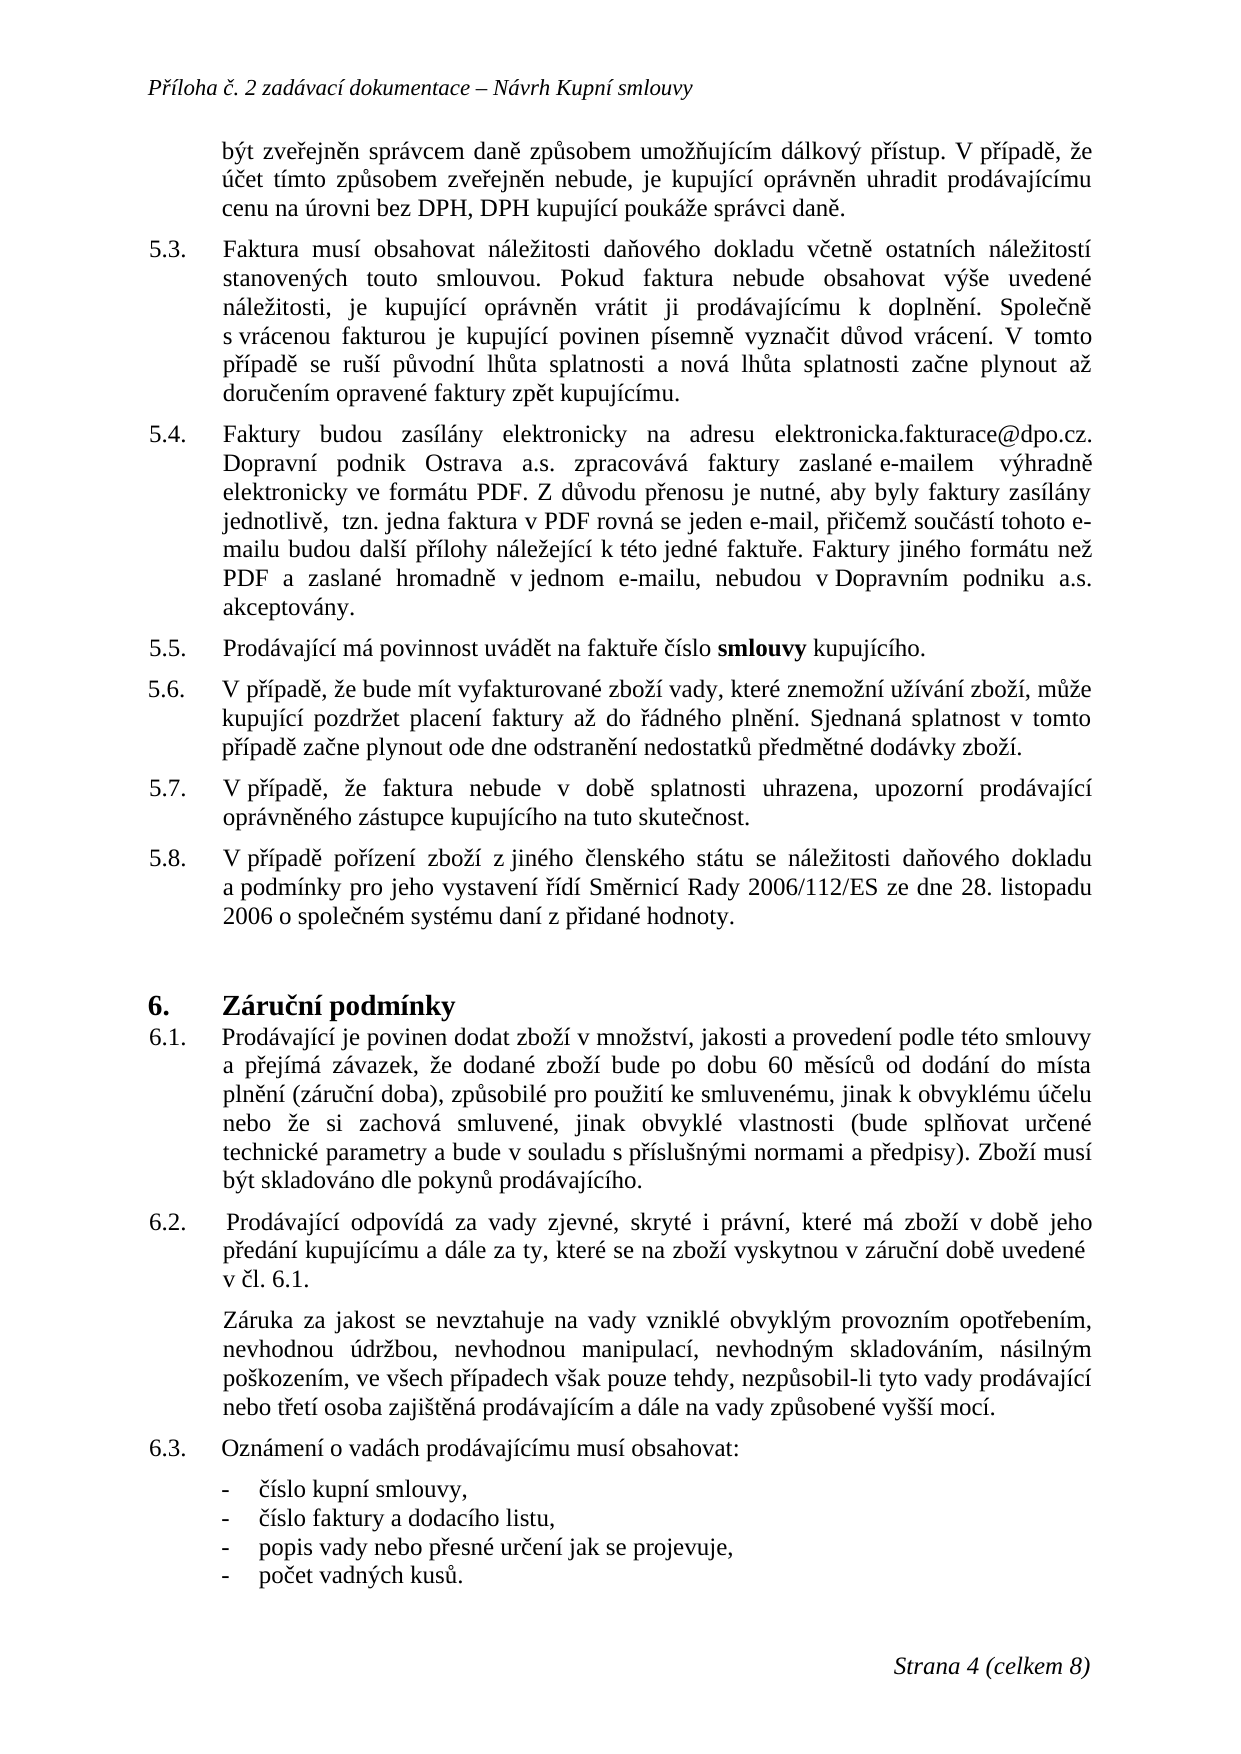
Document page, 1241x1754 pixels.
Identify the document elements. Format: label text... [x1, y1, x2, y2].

list V případě pořízení zboží z jiného členského státu se náležitosti daňového dokladu a podmínky pro jeho vystavení řídí Směrnicí Rady 2006/112/ES ze dne 28. listopadu 2006 o společném systému daní z přidané hodnoty. [149, 843, 1092, 929]
list Faktury budou zasílány elektronicky na adresu elektronicka.fakturace@dpo.cz. Dopravní podnik Ostrava a.s. zpracovává faktury zaslané e-mailem výhradně elektronicky ve formátu PDF. Z důvodu přenosu je nutné, aby byly faktury zasílány jednotlivě, tzn. jedna faktura v PDF rovná se jeden e-mail, přičemž součástí tohoto e-mailu budou další přílohy náležející k této jedné faktuře. Faktury jiného formátu než PDF a zaslané hromadně v jednom e-mailu, nebudou v Dopravním podniku a.s. akceptovány. [149, 419, 1092, 621]
list V případě, že bude mít vyfakturované zboží vady, které znemožní užívání zboží, může kupující pozdržet placení faktury až do řádného plnění. Sjednaná splatnost v tomto případě začne plynout ode dne odstranění nedostatků předmětné dodávky zboží. [148, 674, 1092, 761]
list číslo kupní smlouvy, [221, 1474, 1092, 1503]
text Záruka za jakost se nevztahuje na vady vzniklé obvyklým provozním opotřebením, nevhodnou údržbou, nevhodnou manipulací, nevhodným skladováním, násilným poškozením, ve všech případech však pouze tehdy, nezpůsobil-li tyto vady prodávající nebo třetí osoba zajištěná prodávajícím a dále na vady způsobené vyšší mocí. [223, 1305, 1092, 1420]
list číslo faktury a dodacího listu, [221, 1503, 1092, 1532]
list Oznámení o vadách prodávajícímu musí obsahovat: [149, 1433, 1092, 1462]
list Prodávající má povinnost uvádět na faktuře číslo smlouvy kupujícího. [149, 633, 1092, 662]
list Faktura musí obsahovat náležitosti daňového dokladu včetně ostatních náležitostí stanovených touto smlouvou. Pokud faktura nebude obsahovat výše uvedené náležitosti, je kupující oprávněn vrátit ji prodávajícímu k doplnění. Společně s vrácenou fakturou je kupující povinen písemně vyznačit důvod vrácení. V tomto případě se ruší původní lhůta splatnosti a nová lhůta splatnosti začne plynout až doručením opravené faktury zpět kupujícímu. [149, 234, 1092, 407]
subtitle Záruční podmínky [148, 988, 1092, 1022]
list popis vady nebo přesné určení jak se projevuje, [221, 1532, 1092, 1560]
list V případě, že faktura nebude v době splatnosti uhrazena, upozorní prodávající oprávněného zástupce kupujícího na tuto skutečnost. [149, 773, 1092, 831]
list počet vadných kusů. [221, 1560, 1092, 1589]
list Prodávající je povinen dodat zboží v množství, jakosti a provedení podle této smlouvy a přejímá závazek, že dodané zboží bude po dobu 60 měsíců od dodání do místa plnění (záruční doba), způsobilé pro použití ke smluvenému, jinak k obvyklému účelu nebo že si zachová smluvené, jinak obvyklé vlastnosti (bude splňovat určené technické parametry a bude v souladu s příslušnými normami a předpisy). Zboží musí být skladováno dle pokynů prodávajícího. [149, 1022, 1092, 1194]
list Prodávající odpovídá za vady zjevné, skryté i právní, které má zboží v době jeho předání kupujícímu a dále za ty, které se na zboží vyskytnou v záruční době uvedené v čl. 6.1. [149, 1207, 1092, 1293]
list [148, 136, 1092, 222]
